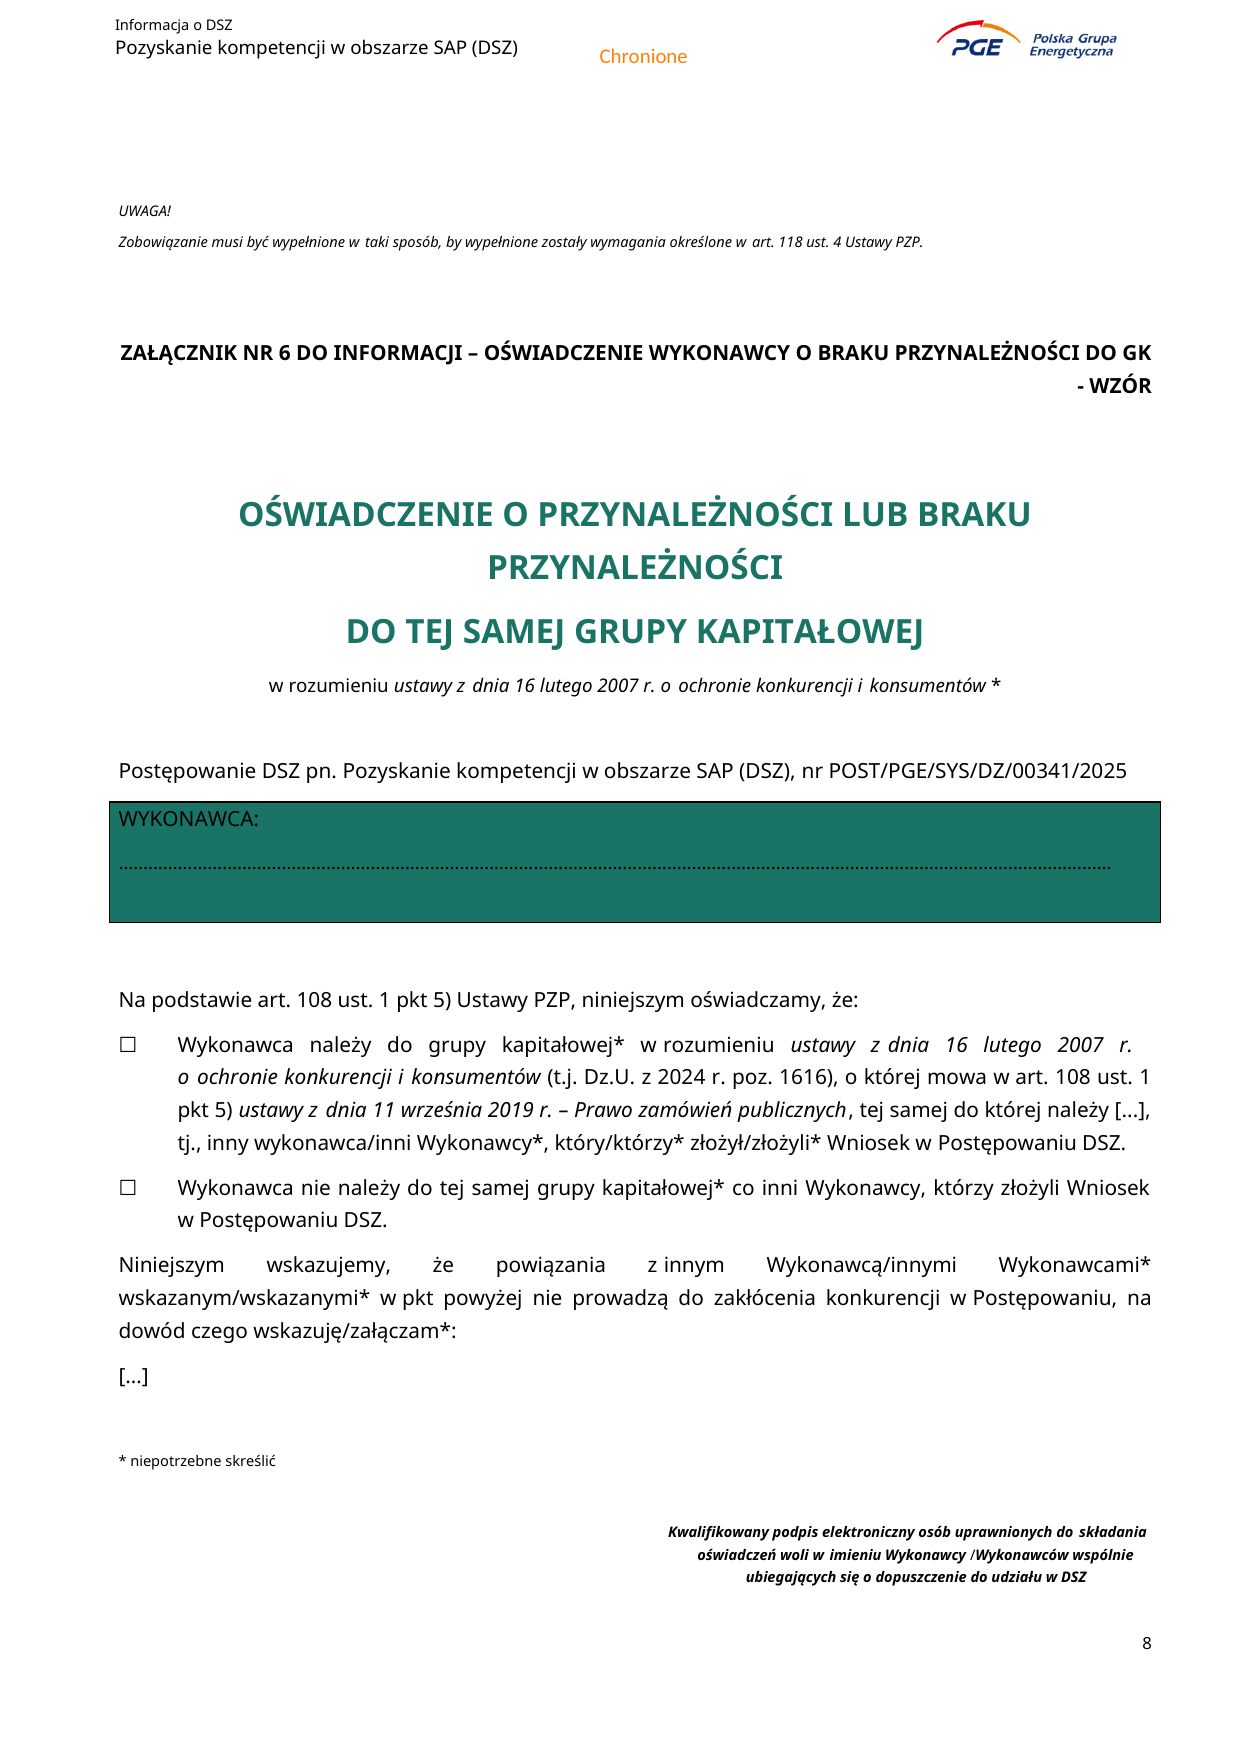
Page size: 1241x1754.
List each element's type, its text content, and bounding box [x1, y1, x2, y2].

text Wykonawca nie należy do tej samej grupy kapitałowej* co inni Wykonawcy, którzy złożyli Wniosek w Postępowaniu DSZ. [118, 1173, 1152, 1234]
text ………………………………………………………………………………………………………………………………………………………………………………… [110, 847, 1160, 875]
text ZAŁĄCZNIK NR 6 DO INFORMACJI – OŚWIADCZENIE WYKONAWCY O BRAKU PRZYNALEŻNOŚCI DO GK - WZÓR [118, 338, 1152, 399]
text UWAGA! [118, 201, 1152, 221]
text w rozumieniu ustawy z dnia 16 lutego 2007 r. o ochronie konkurencji i konsumentów * [118, 673, 1152, 698]
text WYKONAWCA: [110, 803, 1160, 833]
text Wykonawca należy do grupy kapitałowej* w rozumieniu ustawy z dnia 16 lutego 2007 r. o ochronie konkurencji i konsumentów (t.j. Dz.U. z 2024 r. poz. 1616), o której mowa w art. 108 ust. 1 pkt 5) ustawy z dnia 11 września 2019 r. – Prawo zamówień publicznych, tej samej do której należy [...], tj., inny wykonawca/inni Wykonawcy*, który/którzy* złożył/złożyli* Wniosek w Postępowaniu DSZ. [118, 1030, 1152, 1156]
text Na podstawie art. 108 ust. 1 pkt 5) Ustawy PZP, niniejszym oświadczamy, że: [118, 985, 1152, 1013]
text DO TEJ SAMEJ GRUPY KAPITAŁOWEJ [118, 608, 1152, 653]
text OŚWIADCZENIE O PRZYNALEŻNOŚCI LUB BRAKU PRZYNALEŻNOŚCI [118, 491, 1152, 589]
text * niepotrzebne skreślić [118, 1451, 1152, 1471]
text […] [118, 1361, 1152, 1389]
text Zobowiązanie musi być wypełnione w taki sposób, by wypełnione zostały wymagania określone w art. 118 ust. 4 Ustawy PZP. [118, 232, 1152, 252]
text Kwalifikowany podpis elektroniczny osób uprawnionych do składania oświadczeń woli w imieniu Wykonawcy /Wykonawców wspólnie ubiegających się o dopuszczenie do udziału w DSZ [664, 1522, 1152, 1587]
picture [920, 14, 1132, 78]
text Postępowanie DSZ pn. Pozyskanie kompetencji w obszarze SAP (DSZ), nr POST/PGE/SYS/DZ/00341/2025 [118, 756, 1152, 785]
text Niniejszym wskazujemy, że powiązania z innym Wykonawcą/innymi Wykonawcami* wskazanym/wskazanymi* w pkt powyżej nie prowadzą do zakłócenia konkurencji w Postępowaniu, na dowód czego wskazuję/załączam*: [118, 1251, 1152, 1344]
